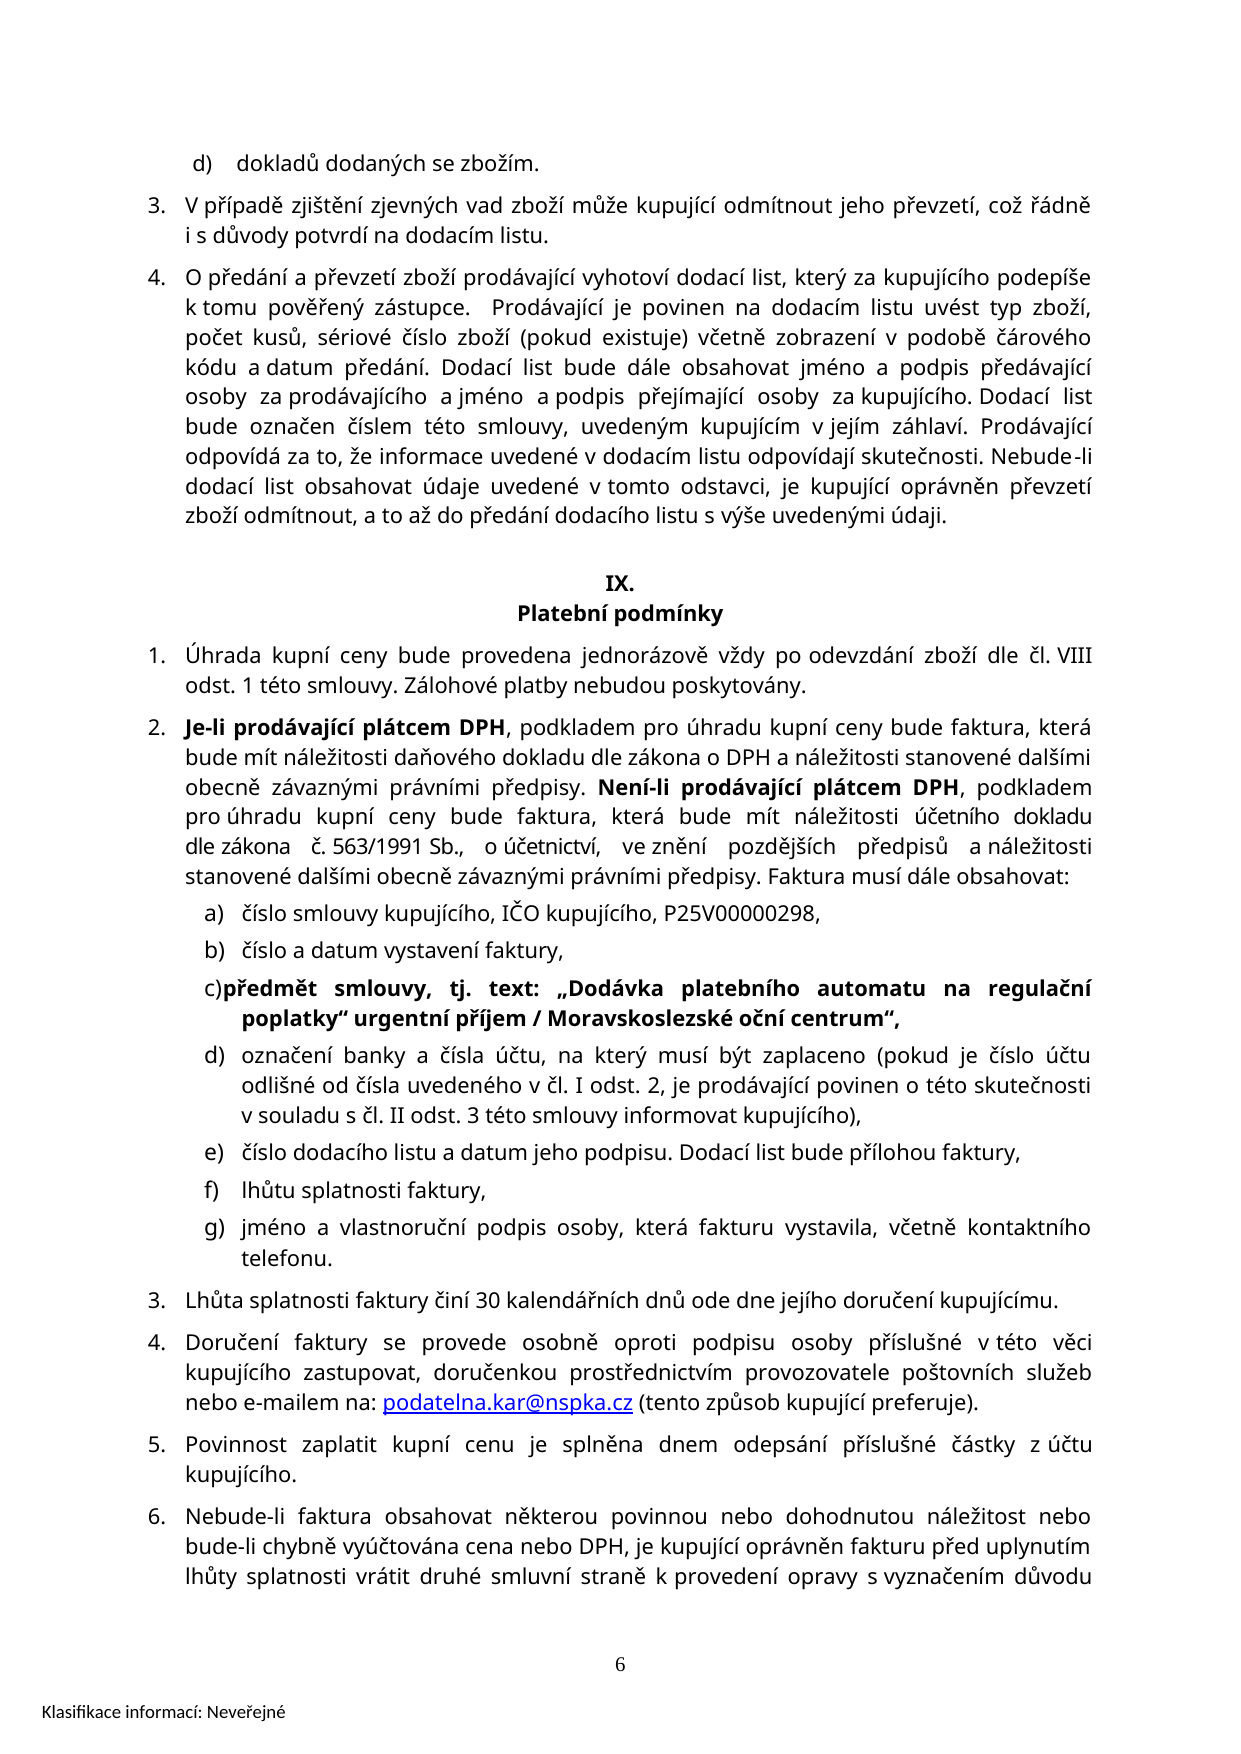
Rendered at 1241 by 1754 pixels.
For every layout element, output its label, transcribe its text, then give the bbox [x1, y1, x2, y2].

list jméno a vlastnoruční podpis osoby, která fakturu vystavila, včetně kontaktního telefonu. [204, 1211, 1092, 1272]
list označení banky a čísla účtu, na který musí být zaplaceno (pokud je číslo účtu odlišné od čísla uvedeného v čl. I odst. 2, je prodávající povinen o této skutečnosti v souladu s čl. II odst. 3 této smlouvy informovat kupujícího), [204, 1039, 1092, 1130]
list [148, 1501, 1092, 1590]
list O předání a převzetí zboží prodávající vyhotoví dodací list, který za kupujícího podepíše k tomu pověřený zástupce. Prodávající je povinen na dodacím listu uvést typ zboží, počet kusů, sériové číslo zboží (pokud existuje) včetně zobrazení v podobě čárového kódu a datum předání. Dodací list bude dále obsahovat jméno a podpis předávající osoby za prodávajícího a jméno a podpis přejímající osoby za kupujícího. Dodací list bude označen číslem této smlouvy, uvedeným kupujícím v jejím záhlaví. Prodávající odpovídá za to, že informace uvedené v dodacím listu odpovídají skutečnosti. Nebude-li dodací list obsahovat údaje uvedené v tomto odstavci, je kupující oprávněn převzetí zboží odmítnout, a to až do předání dodacího listu s výše uvedenými údaji. [148, 262, 1092, 530]
list dokladů dodaných se zbožím. [192, 148, 1092, 177]
text IX. Platební podmínky [148, 568, 1092, 627]
list předmět smlouvy, tj. text: „Dodávka platebního automatu na regulační poplatky“ urgentní příjem / Moravskoslezské oční centrum“, [204, 972, 1092, 1033]
list číslo smlouvy kupujícího, IČO kupujícího, P25V00000298, [204, 897, 1092, 928]
list číslo a datum vystavení faktury, [204, 934, 1092, 966]
list Povinnost zaplatit kupní cenu je splněna dnem odepsání příslušné částky z účtu kupujícího. [148, 1429, 1092, 1488]
list číslo dodacího listu a datum jeho podpisu. Dodací list bude přílohou faktury, [204, 1136, 1092, 1167]
list V případě zjištění zjevných vad zboží může kupující odmítnout jeho převzetí, což řádně i s důvody potvrdí na dodacím listu. [148, 190, 1092, 249]
list Je-li prodávající plátcem DPH, podkladem pro úhradu kupní ceny bude faktura, která bude mít náležitosti daňového dokladu dle zákona o DPH a náležitosti stanovené dalšími obecně závaznými právními předpisy. Není-li prodávající plátcem DPH, podkladem pro úhradu kupní ceny bude faktura, která bude mít náležitosti účetního dokladu dle zákona č. 563/1991 Sb., o účetnictví, ve znění pozdějších předpisů a náležitosti stanovené dalšími obecně závaznými právními předpisy. Faktura musí dále obsahovat: [148, 712, 1092, 891]
list Doručení faktury se provede osobně oproti podpisu osoby příslušné v této věci kupujícího zastupovat, doručenkou prostřednictvím provozovatele poštovních služeb nebo e-mailem na: podatelna.kar@nspka.cz (tento způsob kupující preferuje). [148, 1327, 1092, 1416]
list Úhrada kupní ceny bude provedena jednorázově vždy po odevzdání zboží dle čl. VIII odst. 1 této smlouvy. Zálohové platby nebudou poskytovány. [148, 640, 1092, 699]
list Lhůta splatnosti faktury činí 30 kalendářních dnů ode dne jejího doručení kupujícímu. [148, 1285, 1092, 1314]
list lhůtu splatnosti faktury, [204, 1174, 1092, 1205]
